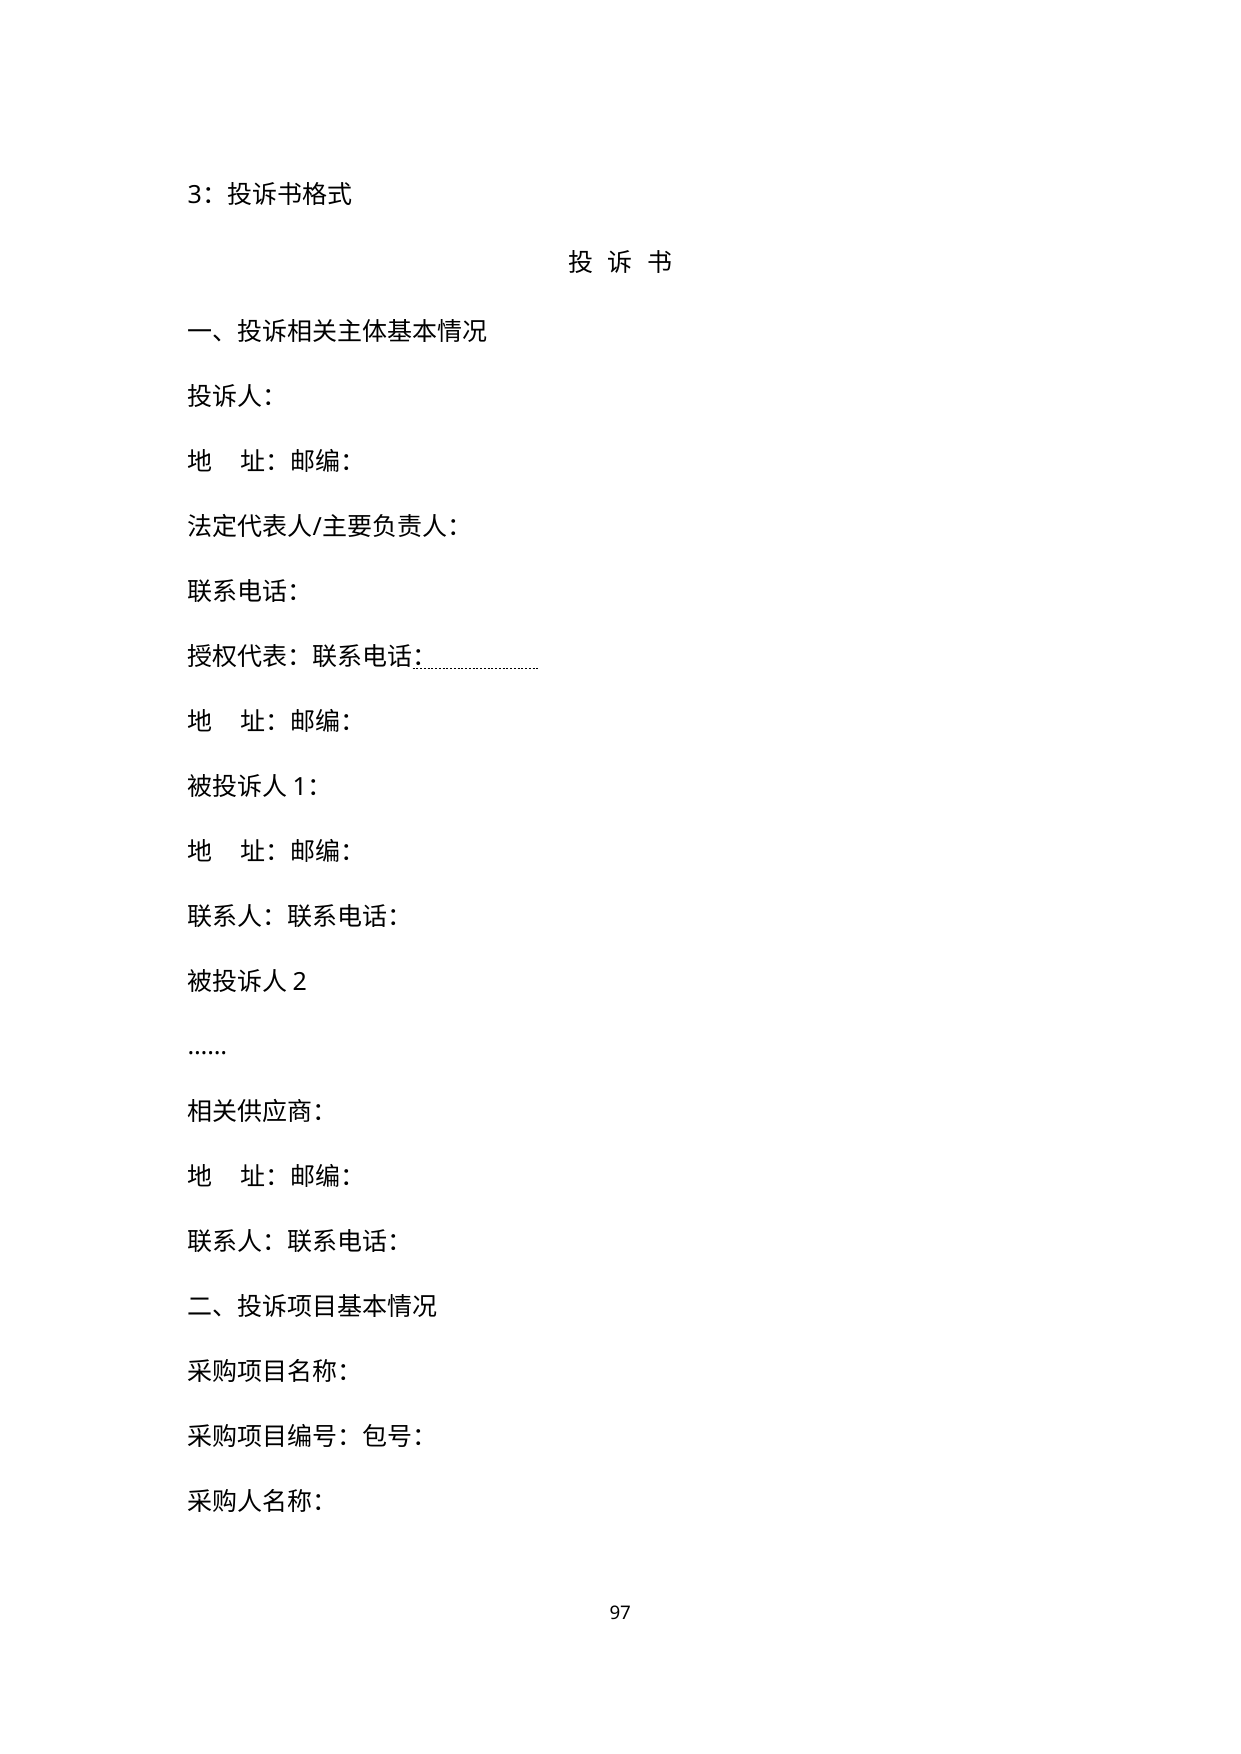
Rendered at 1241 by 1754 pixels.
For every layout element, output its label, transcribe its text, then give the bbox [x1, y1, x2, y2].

text 地 址：邮编： [187, 1142, 1053, 1207]
text 投 诉 书 [187, 243, 1053, 279]
text 一、投诉相关主体基本情况 [187, 297, 1053, 362]
text 采购人名称： [187, 1467, 1053, 1532]
text 法定代表人/主要负责人： [187, 492, 1053, 557]
text 投诉人： [187, 362, 1053, 427]
text 相关供应商： [187, 1077, 1053, 1142]
text 3：投诉书格式 [187, 160, 1053, 225]
text 被投诉人1： [187, 752, 1053, 817]
text 采购项目名称： [187, 1337, 1053, 1402]
text 采购项目编号：包号： [187, 1402, 1053, 1467]
text 联系人：联系电话： [187, 882, 1053, 947]
text 地 址：邮编： [187, 427, 1053, 492]
text 地 址：邮编： [187, 817, 1053, 882]
text 地 址：邮编： [187, 687, 1053, 752]
text 联系电话： [187, 557, 1053, 622]
text 被投诉人2 [187, 947, 1053, 1012]
text 二、投诉项目基本情况 [187, 1272, 1053, 1337]
text 联系人：联系电话： [187, 1207, 1053, 1272]
text 授权代表：联系电话： [187, 622, 1053, 687]
text …… [187, 1012, 1053, 1077]
